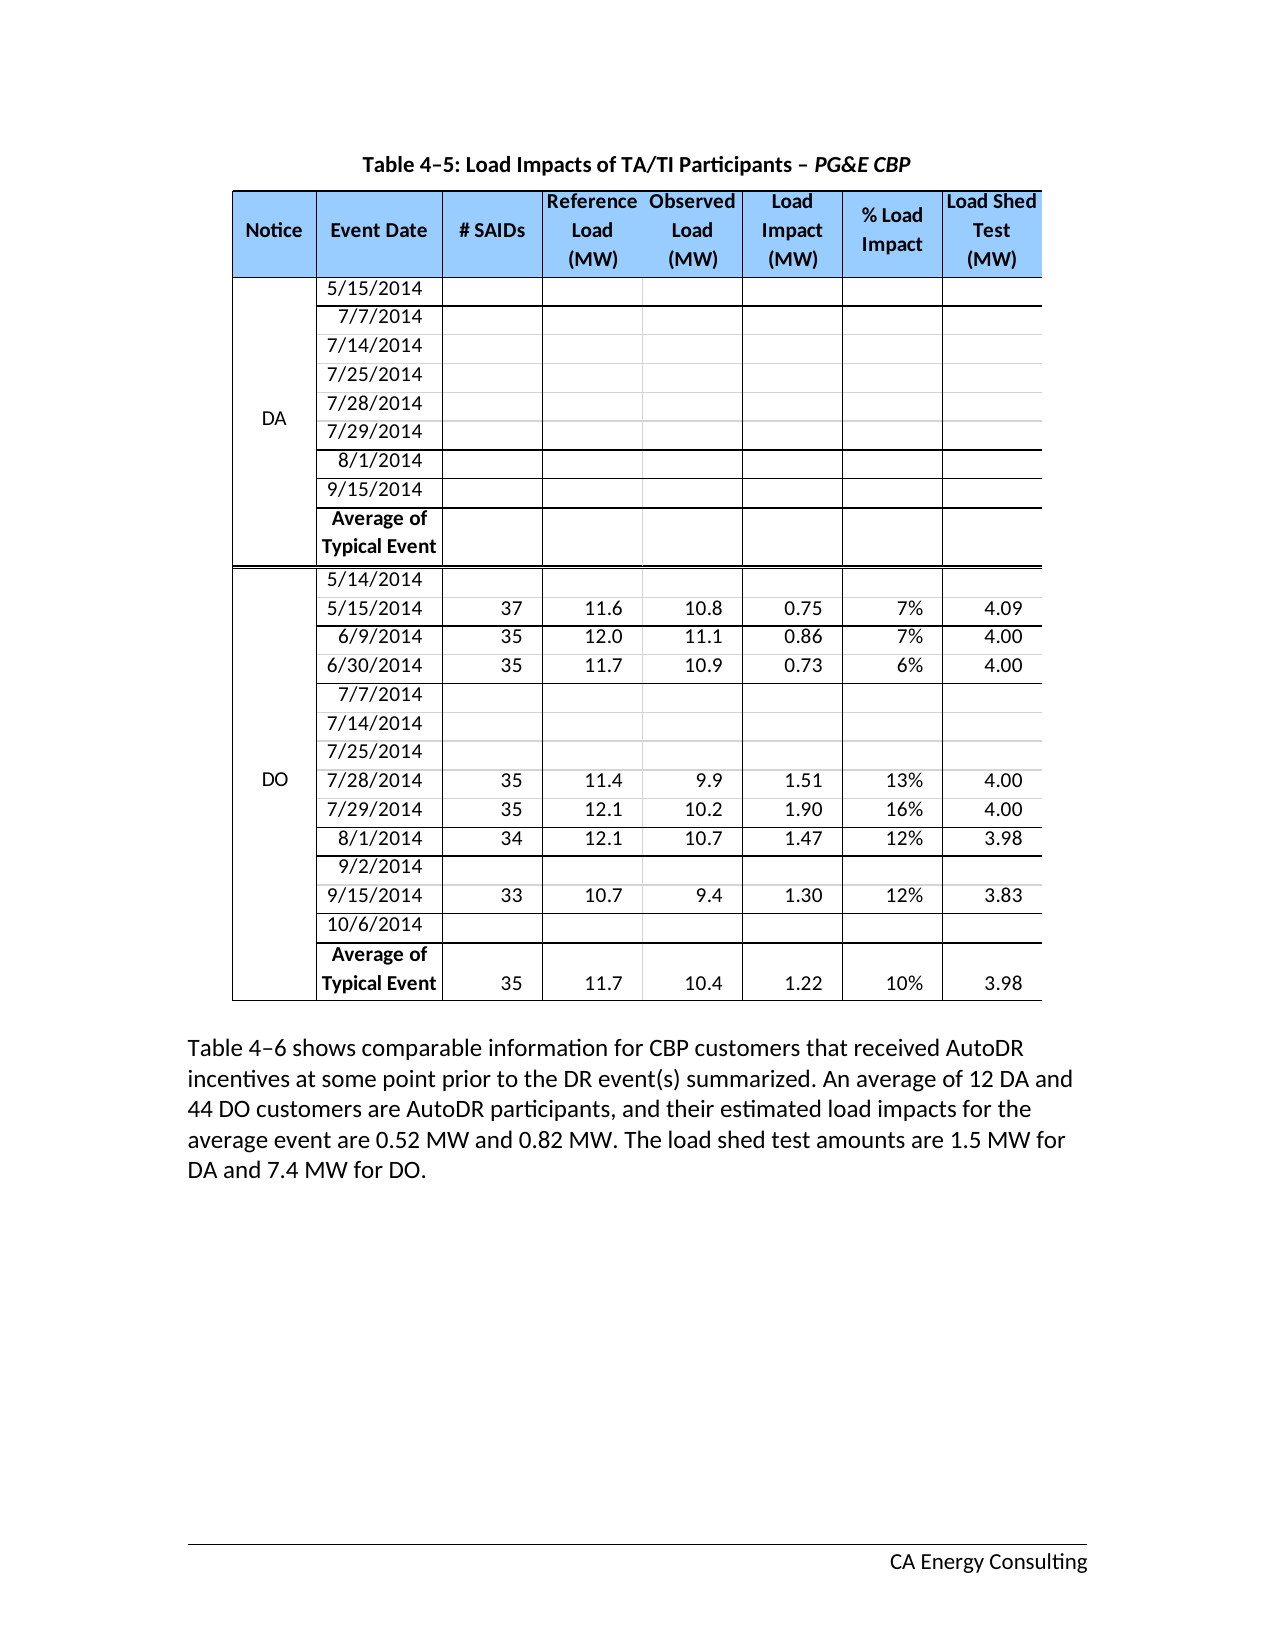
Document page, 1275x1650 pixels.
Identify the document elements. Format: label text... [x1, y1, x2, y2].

text Table 4–6 shows comparable information for CBP customers that received AutoDR incentives at some point prior to the DR event(s) summarized. An average of 12 DA and 44 DO customers are AutoDR participants, and their estimated load impacts for the average event are 0.52 MW and 0.82 MW. The load shed test amounts are 1.5 MW for DA and 7.4 MW for DO. [187, 1032, 1087, 1185]
text Table –5: Load Impacts of TA/TI Participants – PG& [187, 150, 1087, 178]
